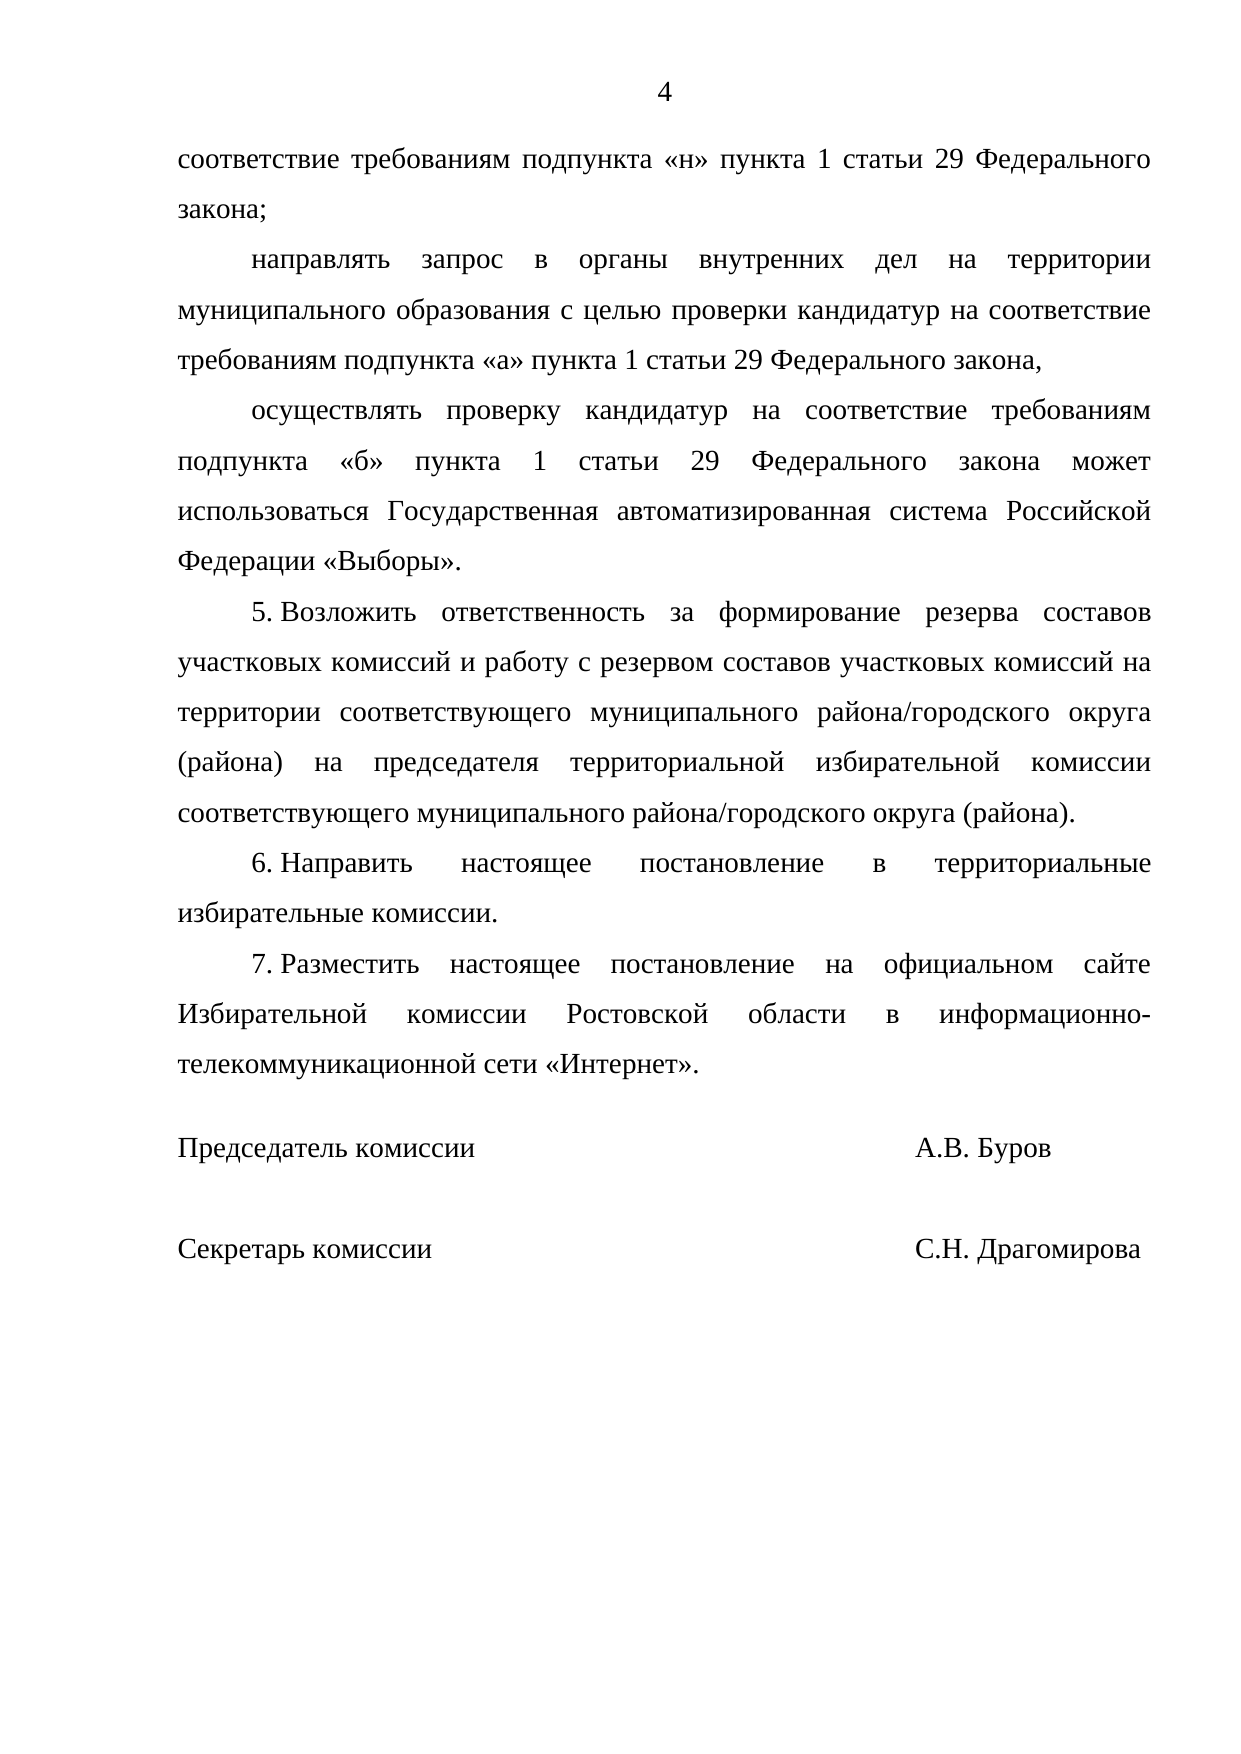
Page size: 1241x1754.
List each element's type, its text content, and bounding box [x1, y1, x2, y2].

text направлять запрос в органы внутренних дел на территории муниципального образования с целью проверки кандидатур на соответствие требованиям подпункта «а» пункта 1 статьи 29 Федерального закона, [177, 241, 1152, 376]
text Секретарь комиссии С.Н. Драгомирова [177, 1231, 1152, 1264]
text 7. Разместить настоящее постановление на официальном сайте Избирательной комиссии Ростовской области в информационно-телекоммуникационной сети «Интернет». [177, 946, 1152, 1080]
text 6. Направить настоящее постановление в территориальные избирательные комиссии. [177, 845, 1152, 929]
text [177, 141, 1152, 225]
text 5. Возложить ответственность за формирование резерва составов участковых комиссий и работу с резервом составов участковых комиссий на территории соответствующего муниципального района/городского округа (района) на председателя территориальной избирательной комиссии соответствующего муниципального района/городского округа (района). [177, 594, 1152, 828]
text осуществлять проверку кандидатур на соответствие требованиям подпункта «б» пункта 1 статьи 29 Федерального закона может использоваться Государственная автоматизированная система Российской Федерации «Выборы». [177, 392, 1152, 577]
text Председатель комиссии А.В. Буров [177, 1130, 1152, 1164]
